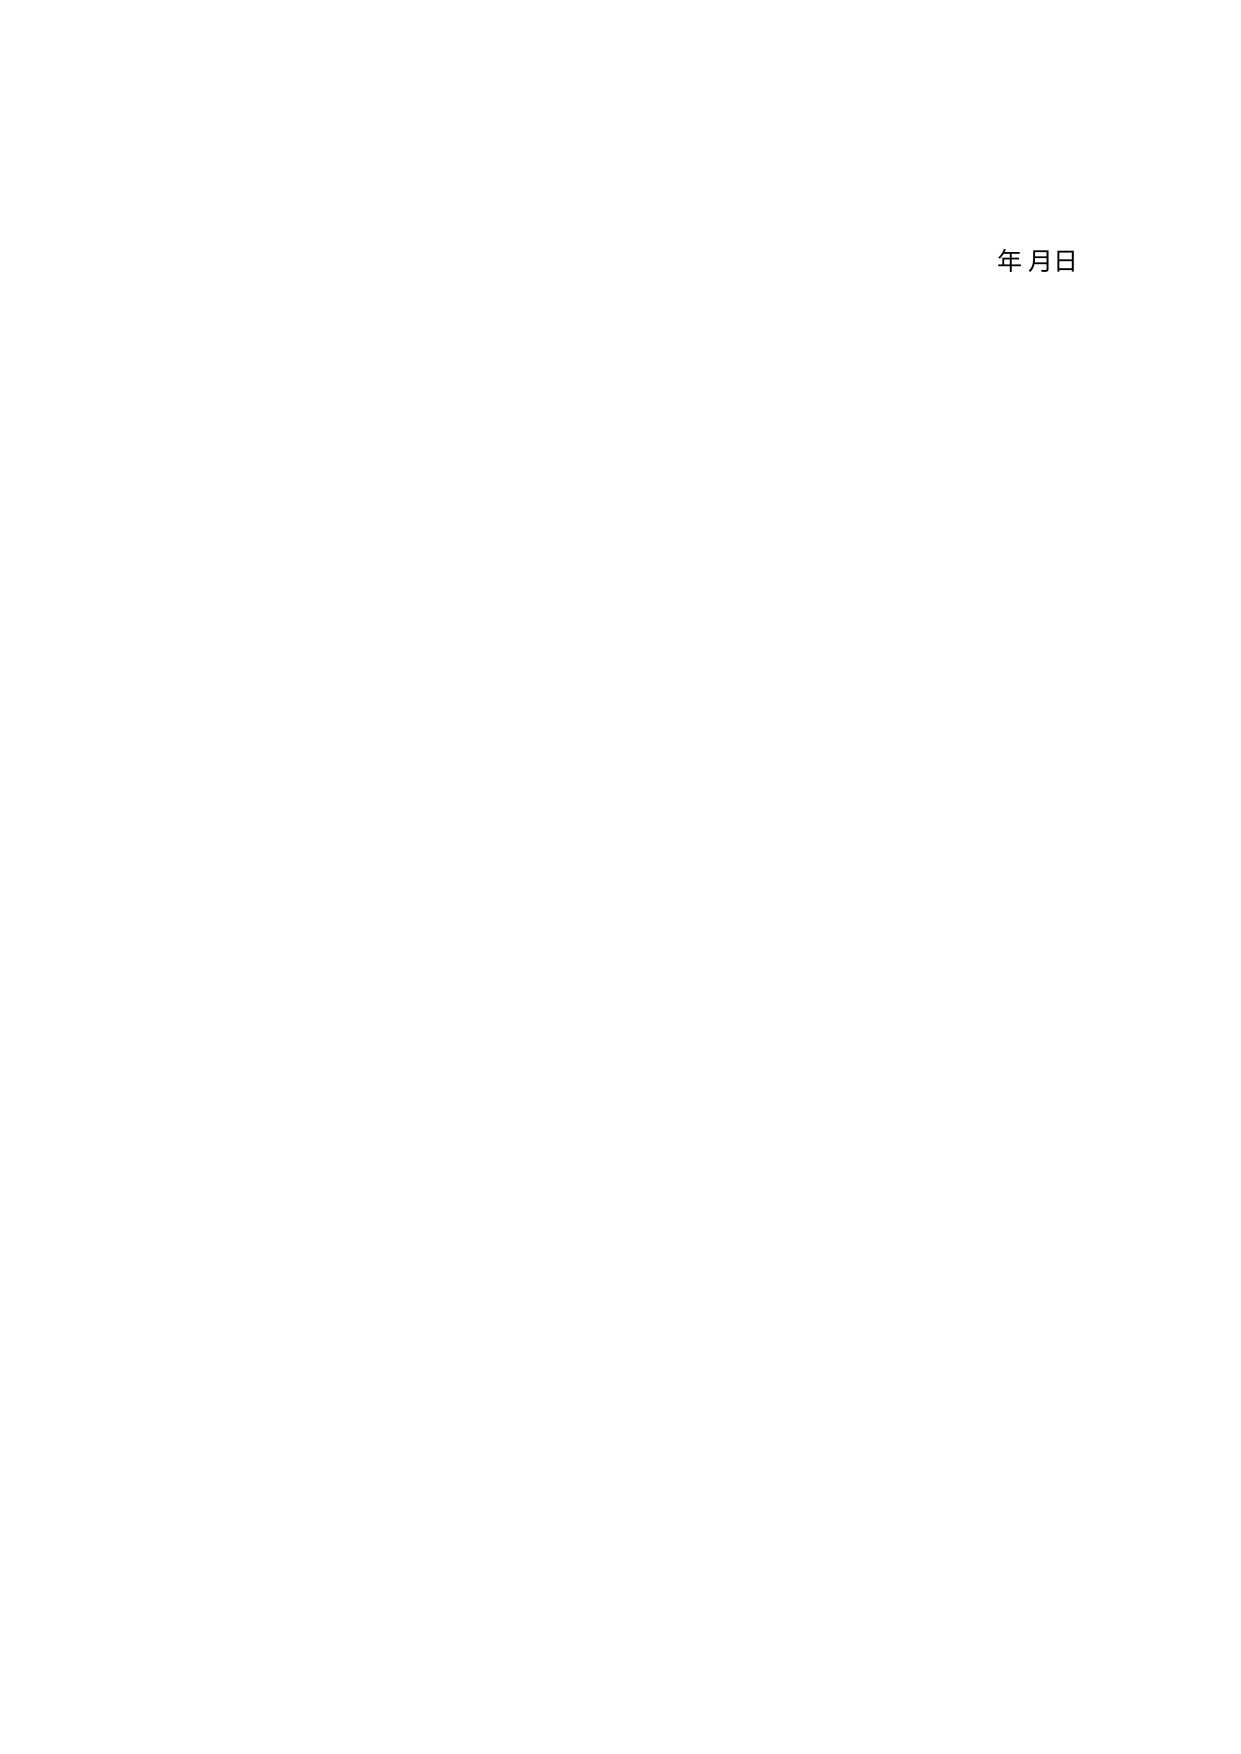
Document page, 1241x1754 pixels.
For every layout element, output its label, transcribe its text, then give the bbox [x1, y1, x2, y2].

text 年 月日 [187, 227, 1078, 292]
